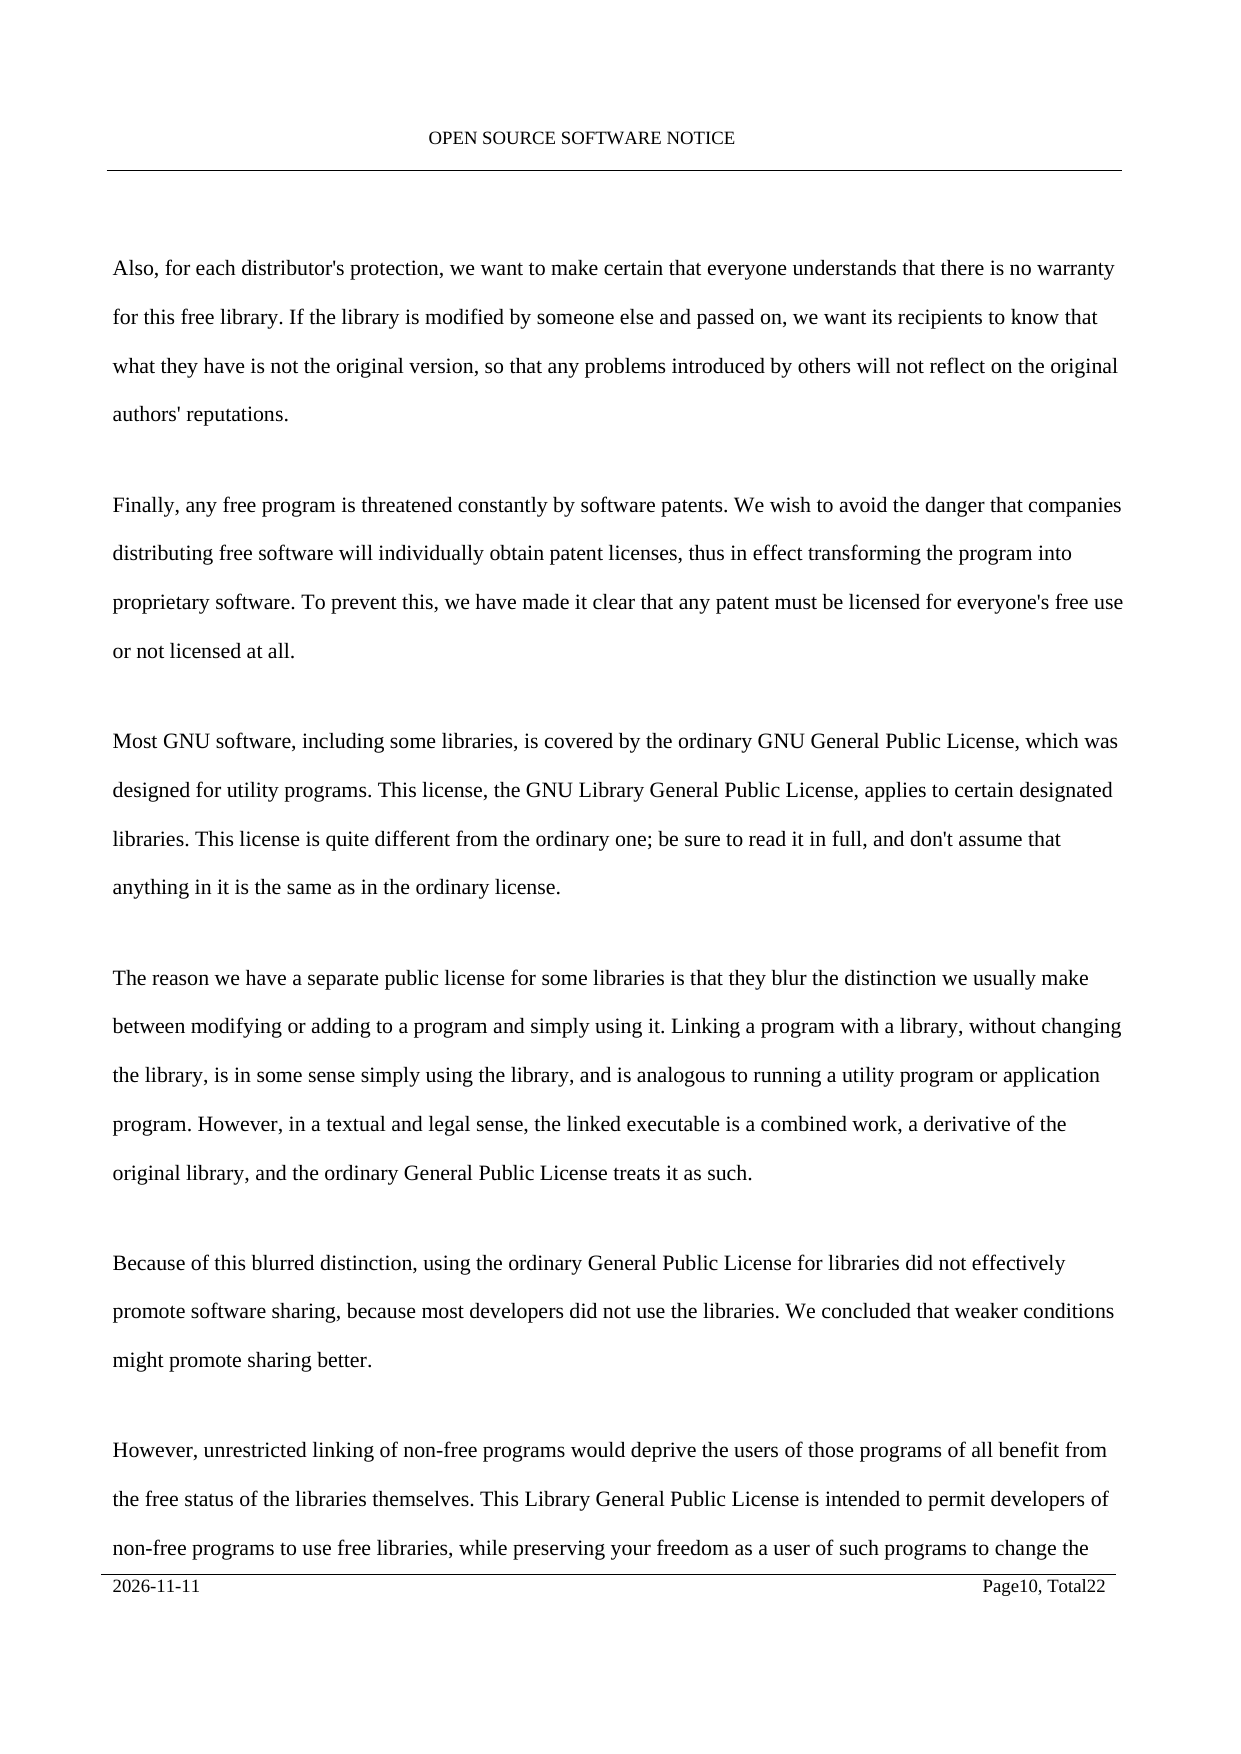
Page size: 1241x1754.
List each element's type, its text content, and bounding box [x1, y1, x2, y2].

text Most GNU software, including some libraries, is covered by the ordinary GNU General Public License, which was designed for utility programs. This license, the GNU Library General Public License, applies to certain designated libraries. This license is quite different from the ordinary one; be sure to read it in full, and don't assume that anything in it is the same as in the ordinary license. [112, 724, 1128, 903]
text Finally, any free program is threatened constantly by software patents. We wish to avoid the danger that companies distributing free software will individually obtain patent licenses, thus in effect transforming the program into proprietary software. To prevent this, we have made it clear that any patent must be licensed for everyone's free use or not licensed at all. [112, 488, 1128, 667]
text Also, for each distributor's protection, we want to make certain that everyone understands that there is no warranty for this free library. If the library is modified by someone else and passed on, we want its recipients to know that what they have is not the original version, so that any problems introduced by others will not reflect on the original authors' reputations. [112, 251, 1128, 430]
text The reason we have a separate public license for some libraries is that they blur the distinction we usually make between modifying or adding to a program and simply using it. Linking a program with a library, without changing the library, is in some sense simply using the library, and is analogous to running a utility program or application program. However, in a textual and legal sense, the linked executable is a combined work, a derivative of the original library, and the ordinary General Public License treats it as such. [112, 961, 1128, 1188]
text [112, 1434, 1128, 1564]
text Because of this blurred distinction, using the ordinary General Public License for libraries did not effectively promote software sharing, because most developers did not use the libraries. We concluded that weaker conditions might promote sharing better. [112, 1246, 1128, 1376]
